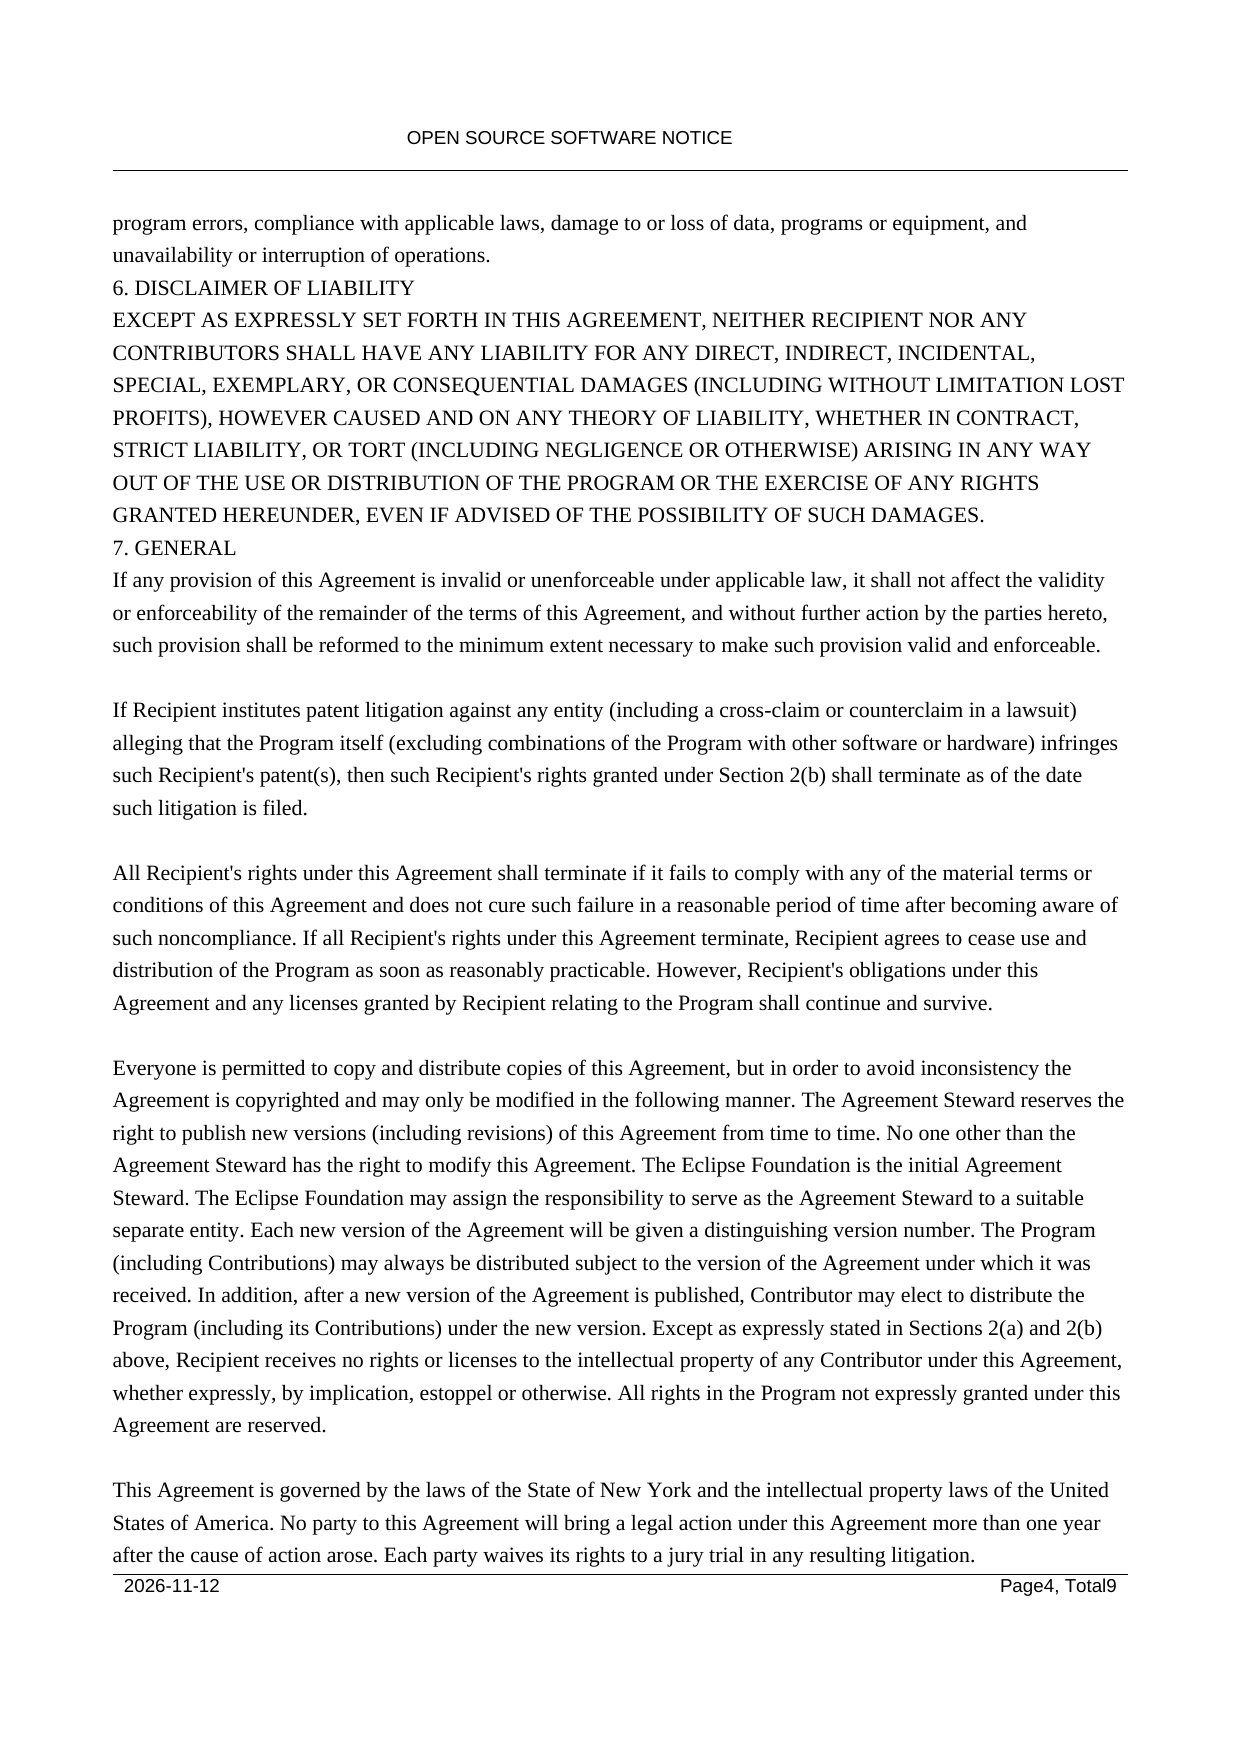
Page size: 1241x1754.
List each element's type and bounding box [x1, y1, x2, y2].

text [112, 206, 1128, 1571]
